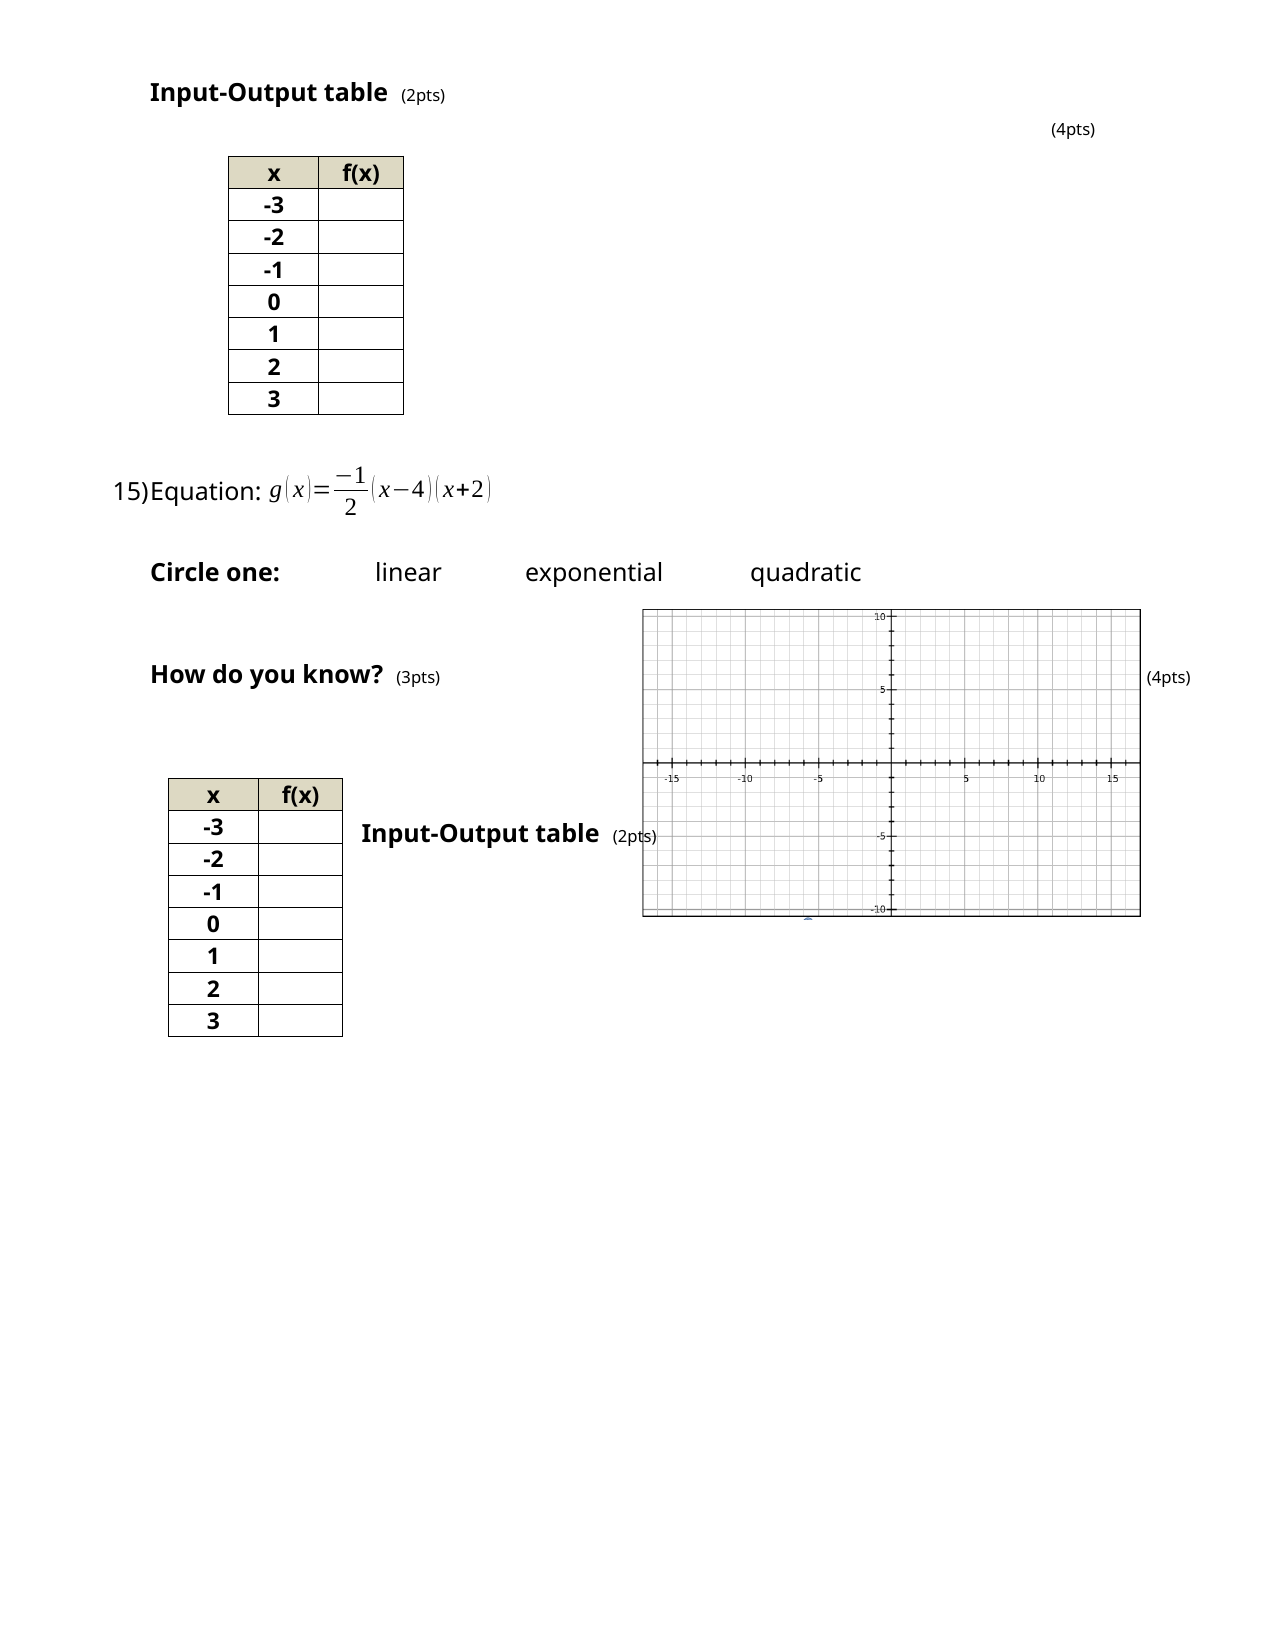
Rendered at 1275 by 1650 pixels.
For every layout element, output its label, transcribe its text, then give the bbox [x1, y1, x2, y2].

table_cell [319, 318, 403, 349]
table_cell [259, 940, 342, 972]
table_cell 3 [229, 383, 318, 414]
table_cell [319, 254, 403, 285]
table_cell [319, 286, 403, 317]
table_cell 2 [229, 350, 318, 382]
table_cell [259, 811, 342, 842]
table_header f(x) [319, 157, 403, 188]
table_cell [319, 221, 403, 252]
table_cell 1 [169, 940, 258, 972]
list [112, 462, 1200, 1554]
table_cell 0 [169, 908, 258, 939]
table_cell [259, 908, 342, 939]
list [112, 75, 1200, 143]
table_cell -3 [229, 189, 318, 220]
table_cell 0 [229, 286, 318, 317]
table_cell [259, 876, 342, 907]
table_cell 1 [229, 318, 318, 349]
table_cell -1 [169, 876, 258, 907]
table_cell [319, 189, 403, 220]
table_cell 2 [169, 973, 258, 1004]
table_cell -1 [229, 254, 318, 285]
table_header f(x) [259, 779, 342, 810]
table_cell -2 [169, 844, 258, 875]
table_cell 3 [169, 1005, 258, 1036]
table_header x [229, 157, 318, 188]
table_cell [319, 350, 403, 382]
table_cell [319, 383, 403, 414]
table_cell -2 [229, 221, 318, 252]
table_header x [169, 779, 258, 810]
table_cell [259, 973, 342, 1004]
table_cell -3 [169, 811, 258, 842]
table_cell [259, 1005, 342, 1036]
table_cell [259, 844, 342, 875]
